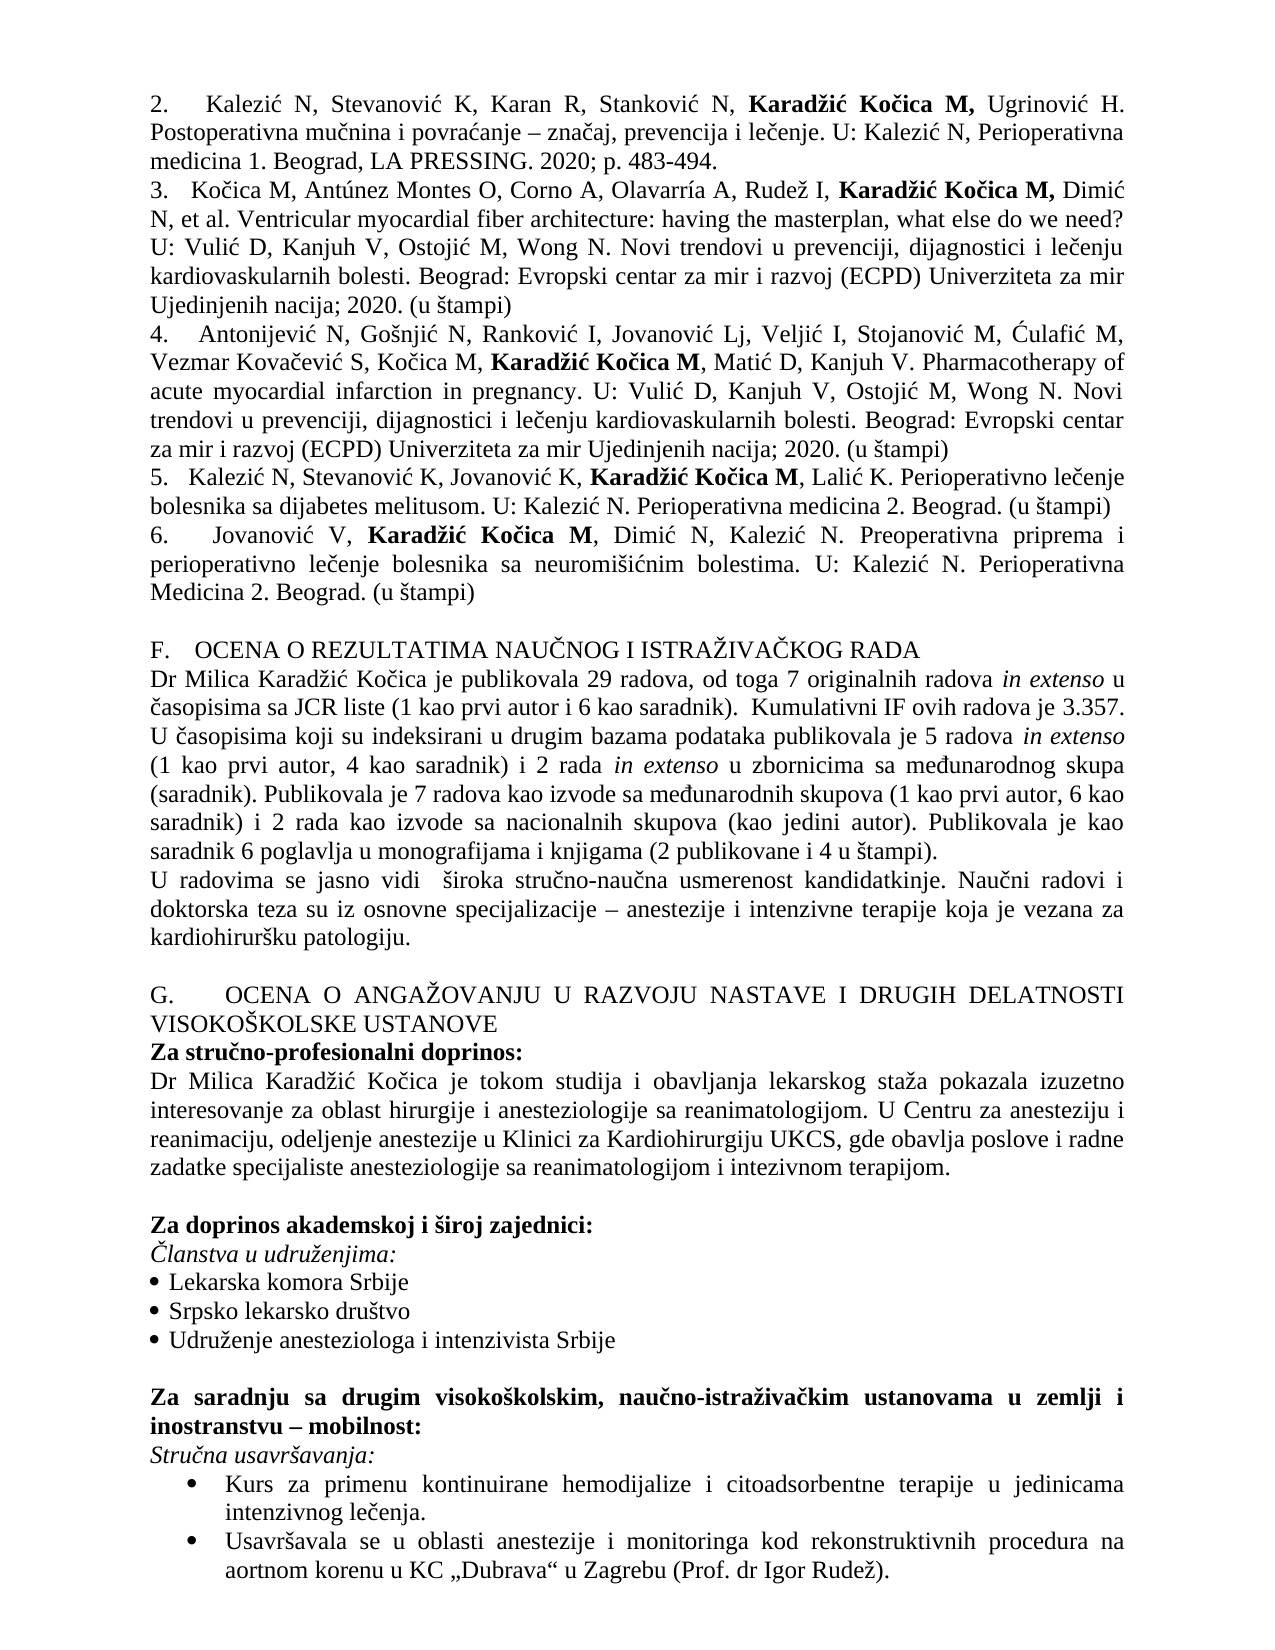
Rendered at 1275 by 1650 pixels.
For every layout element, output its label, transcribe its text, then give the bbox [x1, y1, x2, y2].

list Srpsko lekarsko društvo [150, 1296, 1125, 1325]
text Za stručno-profesionalni doprinos: [150, 1037, 1125, 1066]
text 4. Antonijević N, Gošnjić N, Ranković I, Jovanović Lj, Veljić I, Stojanović M, Ćulafić M, Vezmar Kovačević S, Kočica M, Karadžić Kočica M, Matić D, Kanjuh V. Pharmacotherapy of acute myocardial infarction in pregnancy. U: Vulić D, Kanjuh V, Ostojić M, Wong N. Novi trendovi u prevenciji, dijagnostici i lečenju kardiovaskularnih bolesti. Beograd: Evropski centar za mir i razvoj (ECPD) Univerziteta za mir Ujedinjenih nacija; 2020. (u štampi) [150, 319, 1125, 462]
list Kurs za primenu kontinuirane hemodijalize i citoadsorbentne terapije u jedinicama intenzivnog lečenja. [187, 1469, 1125, 1526]
text 6. Jovanović V, Karadžić Kočica M, Dimić N, Kalezić N. Preoperativna priprema i perioperativno lečenje bolesnika sa neuromišićnim bolestima. U: Kalezić N. Perioperativna Medicina 2. Beograd. (u štampi) [150, 520, 1125, 606]
list Dr Milica Karadžić Kočica je tokom studija i obavljanja lekarskog staža pokazala izuzetno interesovanje za oblast hirurgije i anesteziologije sa reanimatologijom. U Centru za anesteziju i reanimaciju, odeljenje anestezije u Klinici za Kardiohirurgiju UKCS, gde obavlja poslove i radne zadatke specijaliste anesteziologije sa reanimatologijom i intezivnom terapijom. [150, 1066, 1125, 1181]
text Članstva u udruženjima: [150, 1239, 1125, 1267]
text 5. Kalezić N, Stevanović K, Jovanović K, Karadžić Kočica M, Lalić K. Perioperativno lečenje bolesnika sa dijabetes melitusom. U: Kalezić N. Perioperativna medicina 2. Beograd. (u štampi) [150, 462, 1125, 520]
text Dr Milica Karadžić Kočica je publikovala 29 radova, od toga 7 originalnih radova in extenso u časopisima sa JCR liste (1 kao prvi autor i 6 kao saradnik). Kumulativni IF ovih radova je 3.357. U časopisima koji su indeksirani u drugim bazama podataka publikovala je 5 radova in extenso (1 kao prvi autor, 4 kao saradnik) i 2 rada in extenso u zbornicima sa međunarodnog skupa (saradnik). Publikovala je 7 radova kao izvode sa međunarodnih skupova (1 kao prvi autor, 6 kao saradnik) i 2 rada kao izvode sa nacionalnih skupova (kao jedini autor). Publikovala je kao saradnik 6 poglavlja u monografijama i knjigama (2 publikovane i 4 u štampi). [150, 664, 1125, 865]
text U radovima se jasno vidi široka stručno-naučna usmerenost kandidatkinje. Naučni radovi i doktorska teza su iz osnovne specijalizacije – anestezije i intenzivne terapije koja je vezana za kardiohiruršku patologiju. [150, 865, 1125, 951]
list OCENA O ANGAŽOVANJU U RAZVOJU NASTAVE I DRUGIH DELATNOSTI VISOKOŠKOLSKE USTANOVE [150, 980, 1125, 1037]
text 3. Kočica M, Antúnez Montes O, Corno A, Olavarría A, Rudež I, Karadžić Kočica M, Dimić N, et al. Ventricular myocardial fiber architecture: having the masterplan, what else do we need? U: Vulić D, Kanjuh V, Ostojić M, Wong N. Novi trendovi u prevenciji, dijagnostici i lečenju kardiovaskularnih bolesti. Beograd: Evropski centar za mir i razvoj (ECPD) Univerziteta za mir Ujedinjenih nacija; 2020. (u štampi) [150, 175, 1125, 319]
text 2. Kalezić N, Stevanović K, Karan R, Stanković N, Karadžić Kočica M, Ugrinović H. Postoperativna mučnina i povraćanje – značaj, prevencija i lečenje. U: Kalezić N, Perioperativna medicina 1. Beograd, LA PRESSING. 2020; p. 483-494. [150, 89, 1125, 175]
text Za doprinos akademskoj i široj zajednici: [150, 1210, 1125, 1239]
list OCENA O REZULTATIMA NAUČNOG I ISTRAŽIVAČKOG RADA [150, 635, 1125, 664]
list Udruženje anesteziologa i intenzivista Srbije [150, 1325, 1125, 1354]
text Za saradnju sa drugim visokoškolskim, naučno-istraživačkim ustanovama u zemlji i inostranstvu – mobilnost: [150, 1382, 1125, 1440]
list Lekarska komora Srbije [150, 1267, 1125, 1296]
list Usavršavala se u oblasti anestezije i monitoringa kod rekonstruktivnih procedura na aortnom korenu u KC „Dubrava“ u Zagrebu (Prof. dr Igor Rudež). [187, 1526, 1125, 1584]
text Stručna usavršavanja: [150, 1440, 1125, 1469]
